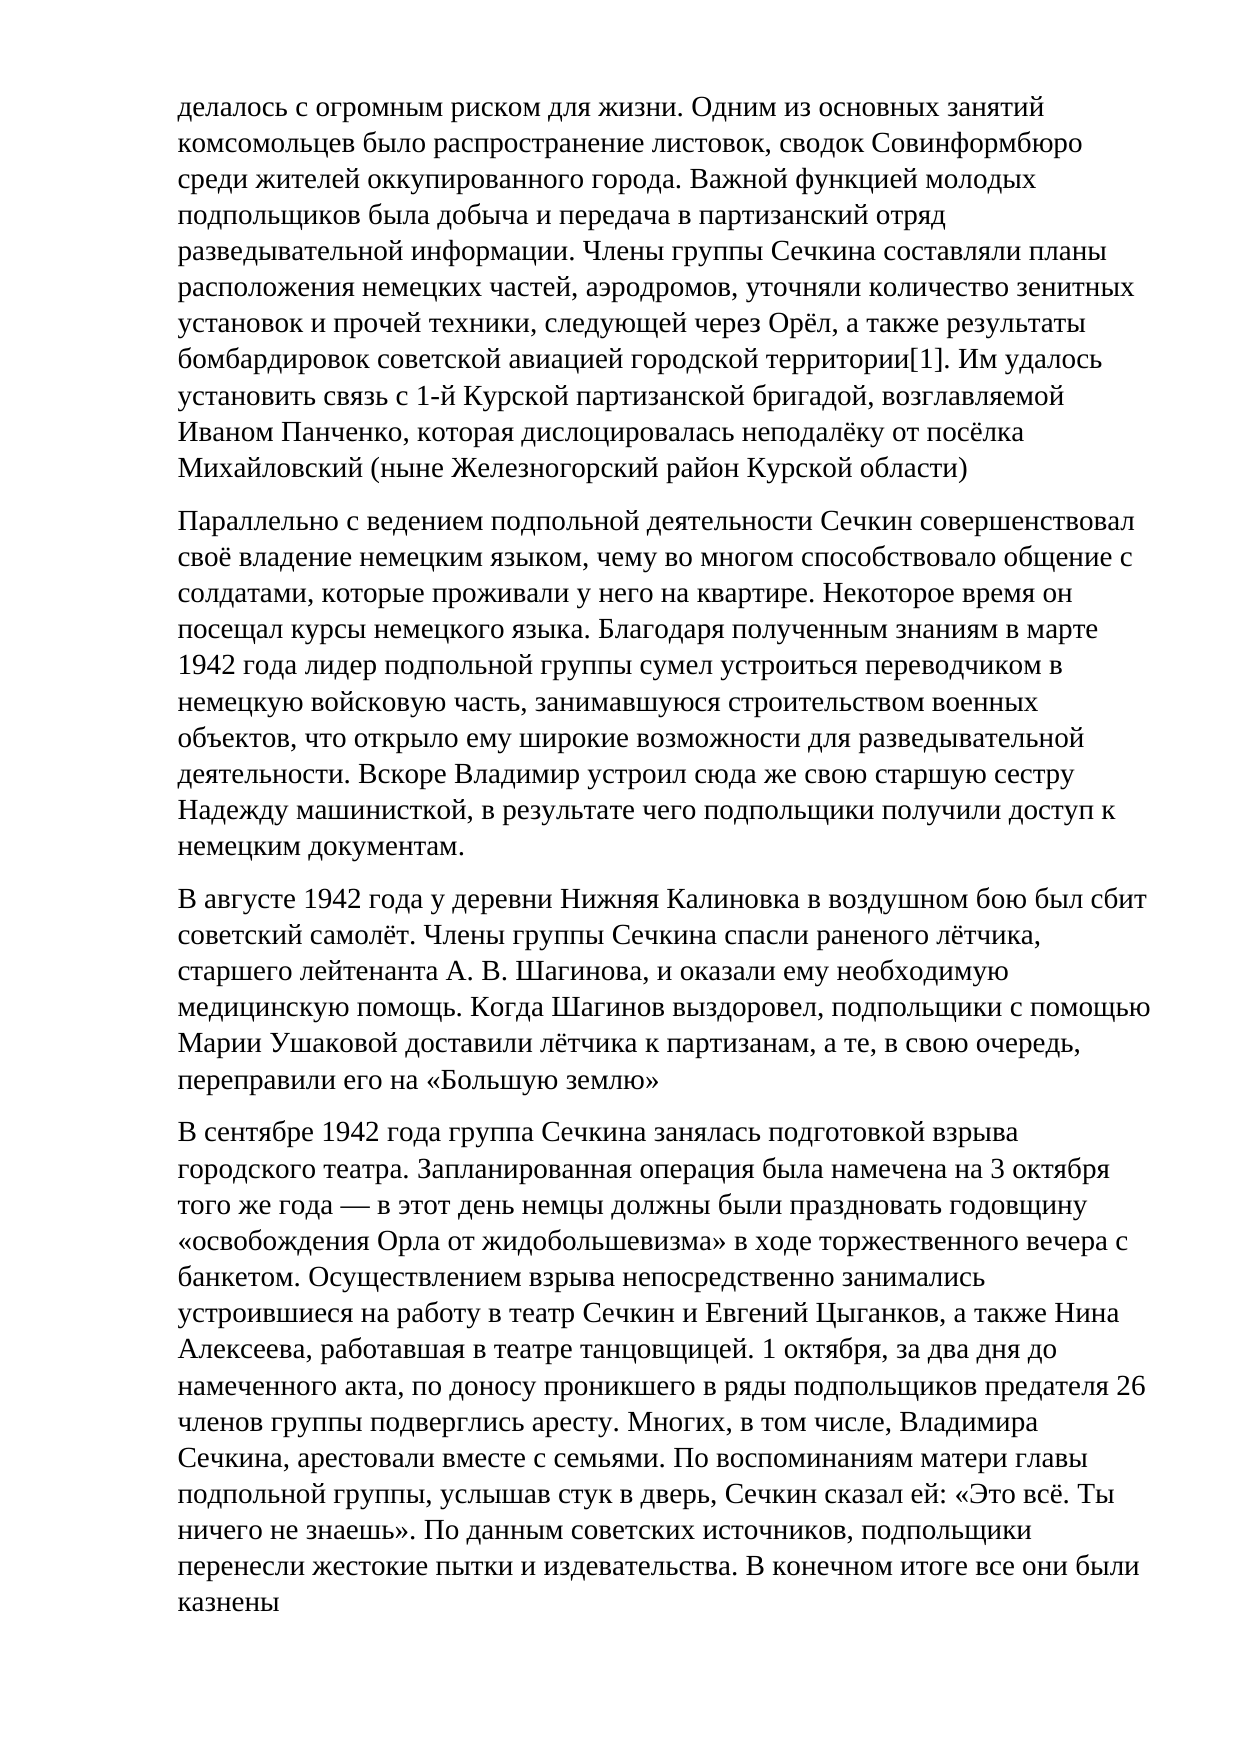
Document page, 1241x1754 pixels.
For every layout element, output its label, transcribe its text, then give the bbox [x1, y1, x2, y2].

text Параллельно с ведением подпольной деятельности Сечкин совершенствовал своё владение немецким языком, чему во многом способствовало общение с солдатами, которые проживали у него на квартире. Некоторое время он посещал курсы немецкого языка. Благодаря полученным знаниям в марте 1942 года лидер подпольной группы сумел устроиться переводчиком в немецкую войсковую часть, занимавшуюся строительством военных объектов, что открыло ему широкие возможности для разведывательной деятельности. Вскоре Владимир устроил сюда же свою старшую сестру Надежду машинисткой, в результате чего подпольщики получили доступ к немецким документам. [177, 503, 1152, 862]
text В сентябре 1942 года группа Сечкина занялась подготовкой взрыва городского театра. Запланированная операция была намечена на 3 октября того же года — в этот день немцы должны были праздновать годовщину «освобождения Орла от жидобольшевизма» в ходе торжественного вечера с банкетом. Осуществлением взрыва непосредственно занимались устроившиеся на работу в театр Сечкин и Евгений Цыганков, а также Нина Алексеева, работавшая в театре танцовщицей. 1 октября, за два дня до намеченного акта, по доносу проникшего в ряды подпольщиков предателя 26 членов группы подверглись аресту. Многих, в том числе, Владимира Сечкина, арестовали вместе с семьями. По воспоминаниям матери главы подпольной группы, услышав стук в дверь, Сечкин сказал ей: «Это всё. Ты ничего не знаешь». По данным советских источников, подпольщики перенесли жестокие пытки и издевательства. В конечном итоге все они были казнены [177, 1114, 1152, 1618]
text В августе 1942 года у деревни Нижняя Калиновка в воздушном бою был сбит советский самолёт. Члены группы Сечкина спасли раненого лётчика, старшего лейтенанта А. В. Шагинова, и оказали ему необходимую медицинскую помощь. Когда Шагинов выздоровел, подпольщики с помощью Марии Ушаковой доставили лётчика к партизанам, а те, в свою очередь, переправили его на «Большую землю» [177, 881, 1152, 1095]
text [177, 89, 1152, 484]
